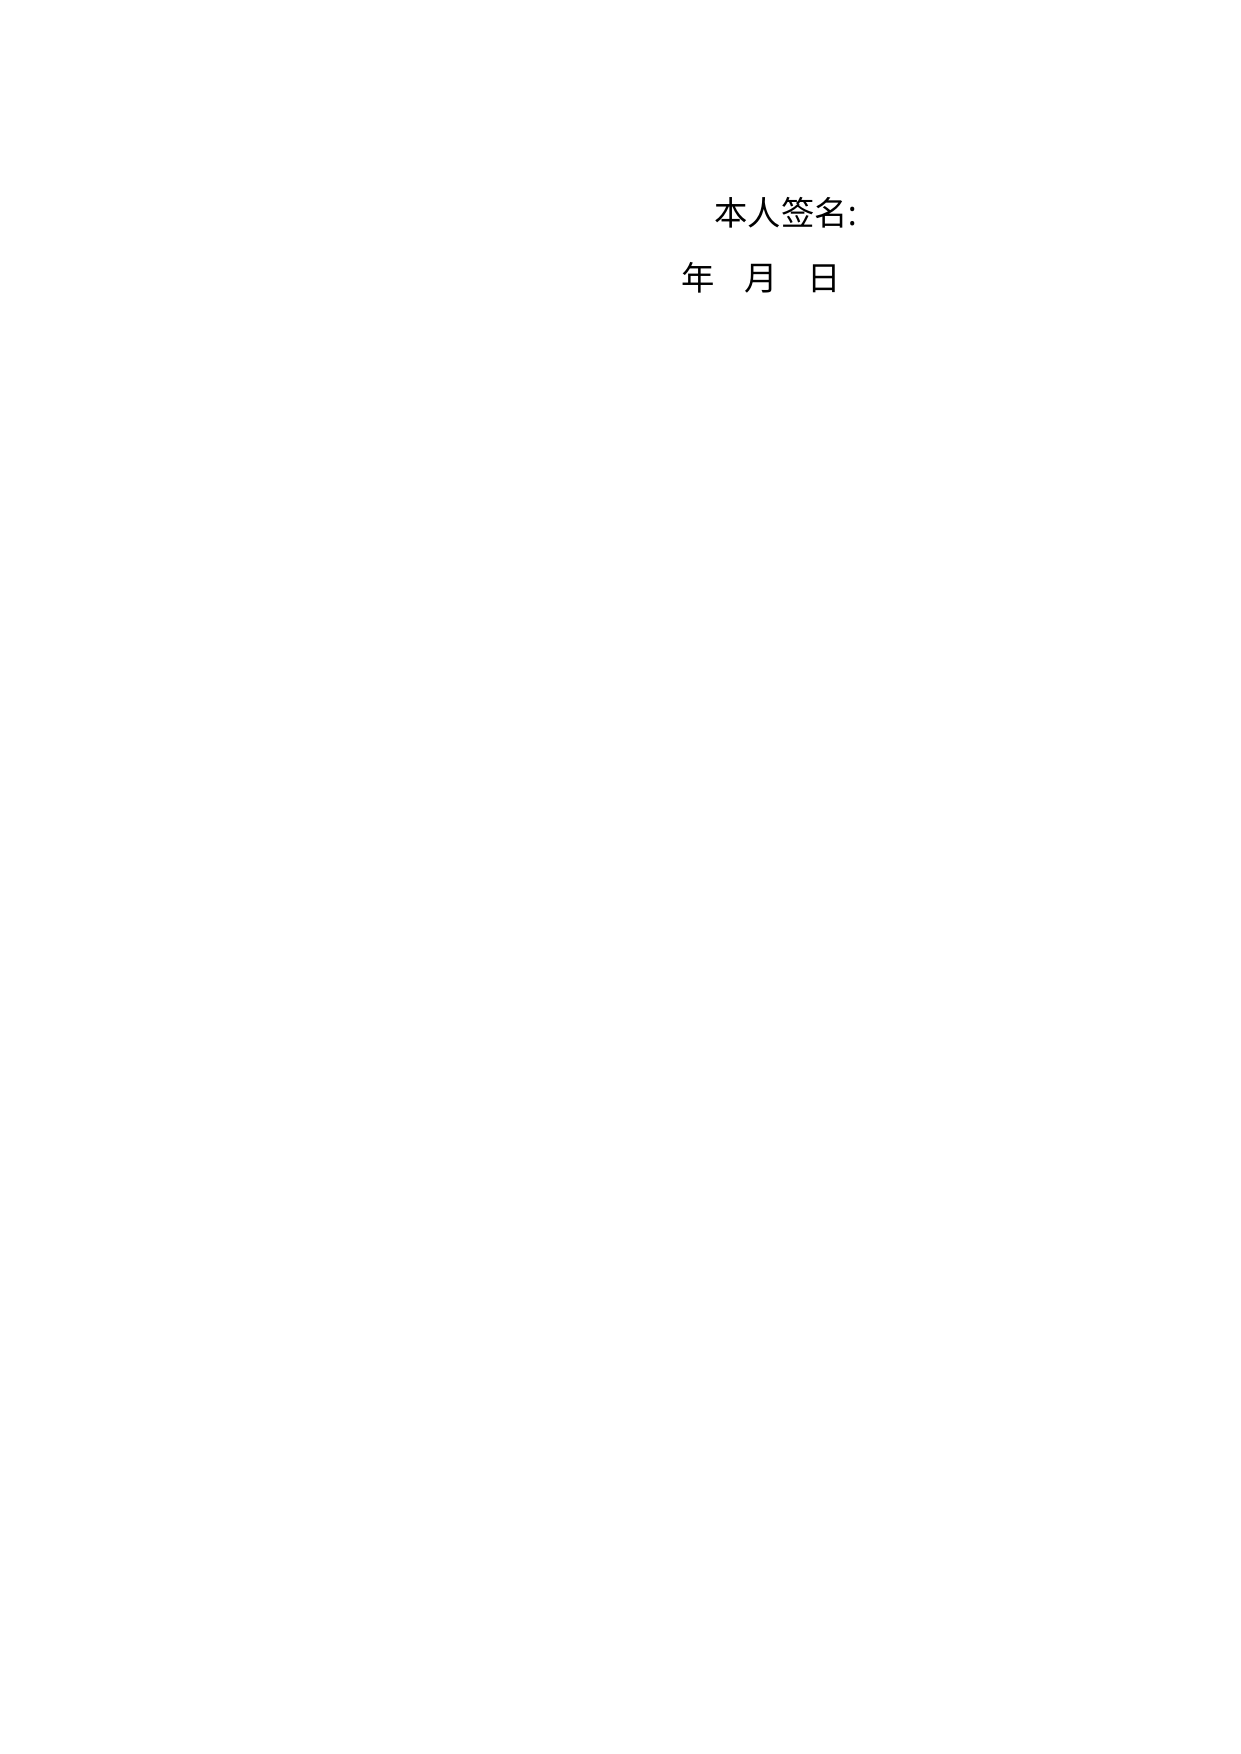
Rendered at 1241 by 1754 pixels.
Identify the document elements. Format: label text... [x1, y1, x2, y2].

text 年 月 日 [148, 243, 1093, 308]
text 本人签名: [148, 178, 1093, 243]
